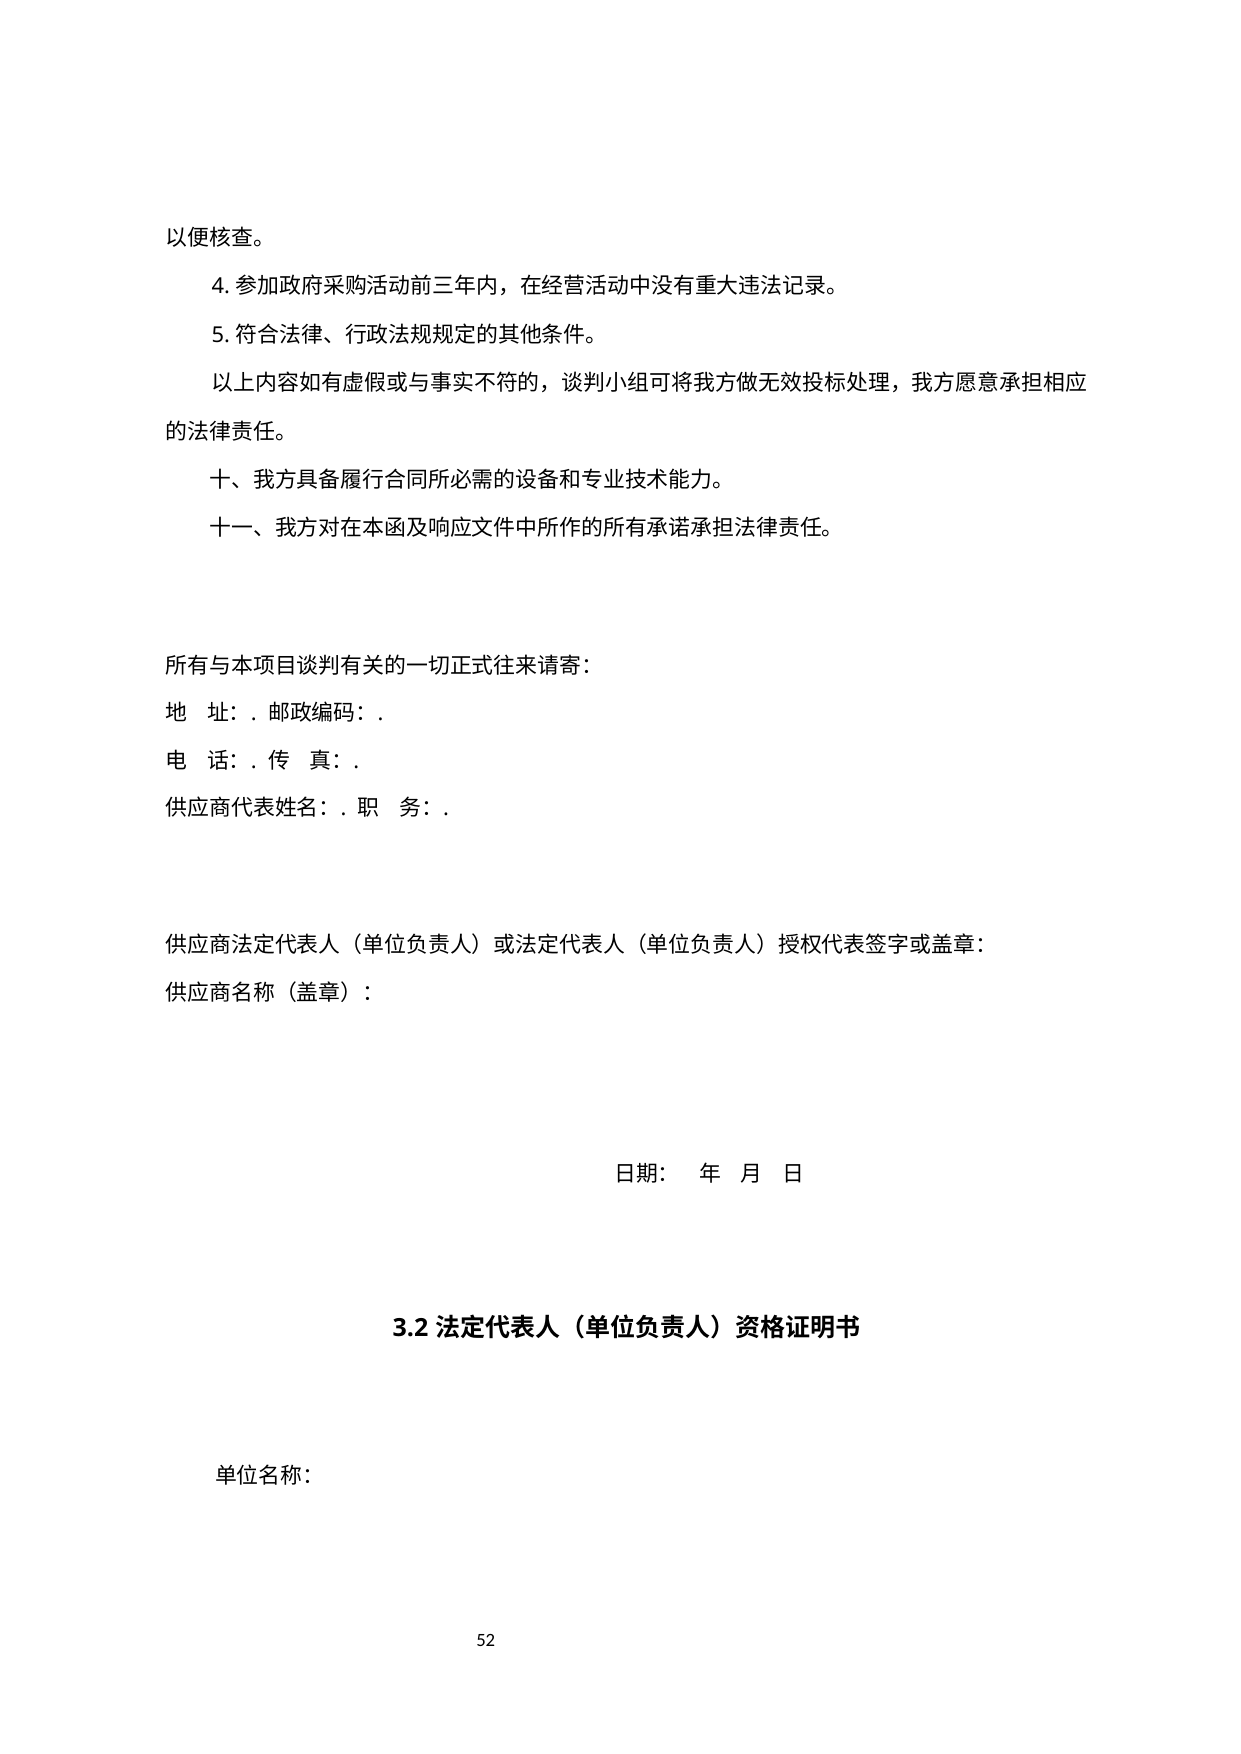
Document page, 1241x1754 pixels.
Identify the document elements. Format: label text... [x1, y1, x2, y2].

text 供应商名称（盖章）： [165, 975, 1087, 1007]
text 5. 符合法律、行政法规规定的其他条件。 [165, 316, 1087, 349]
text 所有与本项目谈判有关的一切正式往来请寄： [165, 648, 1087, 679]
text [165, 219, 1087, 252]
text 地 址：. 邮政编码：. [165, 695, 1087, 727]
text 供应商代表姓名：. 职 务：. [165, 790, 1087, 822]
text 十一、我方对在本函及响应文件中所作的所有承诺承担法律责任。 [165, 510, 1087, 542]
text 3.2 法定代表人（单位负责人）资格证明书 [165, 1293, 1087, 1358]
text 单位名称： [165, 1457, 1087, 1490]
text 十、我方具备履行合同所必需的设备和专业技术能力。 [165, 462, 1087, 494]
text 供应商法定代表人（单位负责人）或法定代表人（单位负责人）授权代表签字或盖章： [165, 927, 1087, 959]
text 4. 参加政府采购活动前三年内，在经营活动中没有重大违法记录。 [165, 268, 1087, 300]
text 电 话：. 传 真：. [165, 743, 1087, 774]
text 以上内容如有虚假或与事实不符的，谈判小组可将我方做无效投标处理，我方愿意承担相应的法律责任。 [165, 364, 1087, 446]
text 日期： 年 月 日 [165, 1156, 1087, 1188]
